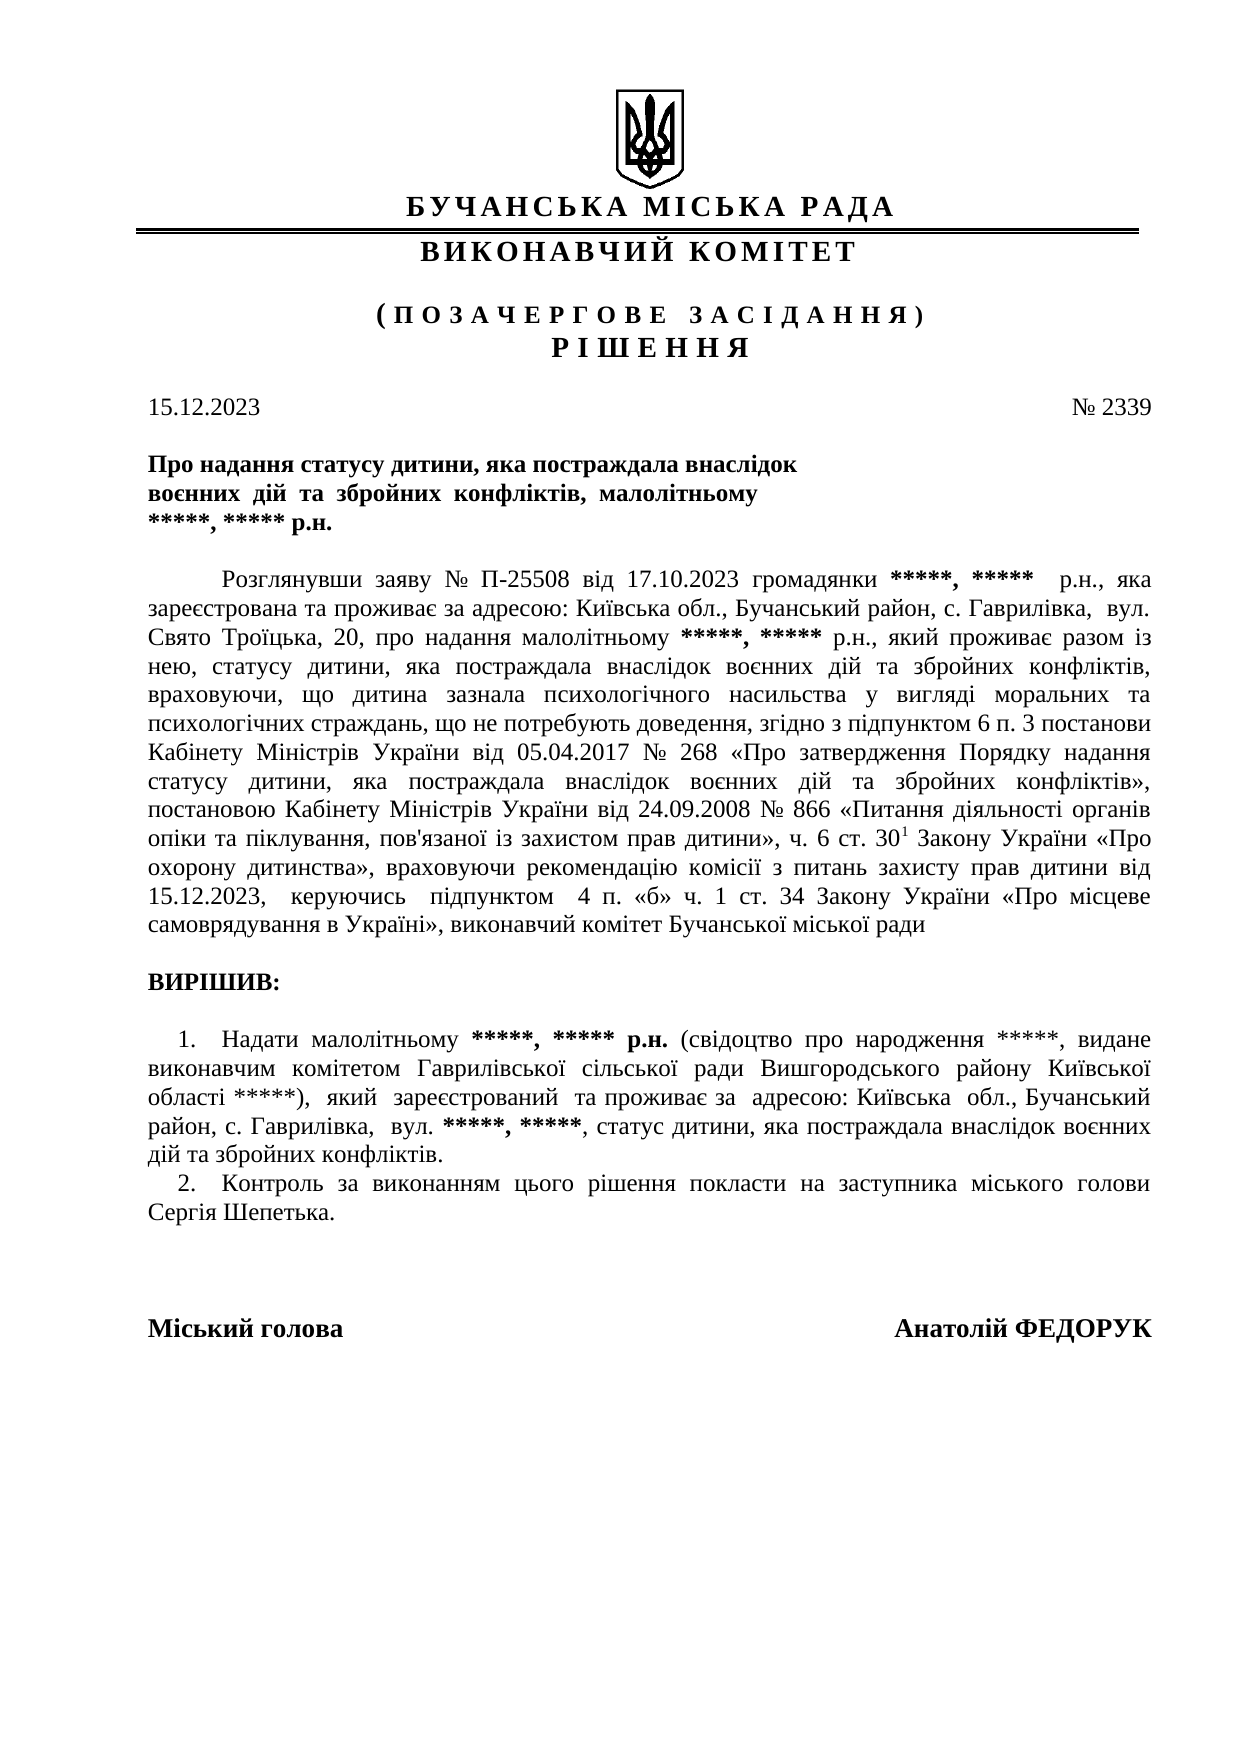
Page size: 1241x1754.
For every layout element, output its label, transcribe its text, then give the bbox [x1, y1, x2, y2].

picture [614, 88, 685, 189]
text *****, ***** р.н. [148, 507, 812, 536]
table_header 15.12.2023 [136, 392, 649, 421]
table_header № 2339 [650, 392, 1163, 421]
text БУЧАНСЬКА МІСЬКА РАДА [148, 189, 1152, 223]
list Контроль за виконанням цього рішення покласти на заступника міського голови Сергія Шепетька. [148, 1168, 1152, 1226]
table_header Анатолій ФЕДОРУК [650, 1312, 1163, 1343]
text РІШЕННЯ [148, 330, 1152, 363]
table_header ВИКОНАВЧИЙ КОМІТЕТ [136, 234, 1139, 296]
text Про надання статусу дитини, яка постраждала внаслідок воєнних дій та збройних конфліктів, малолітньому [148, 449, 812, 507]
text ВИРІШИВ: [148, 967, 1152, 996]
text Розглянувши заяву № П-25508 від 17.10.2023 громадянки *****, ***** р.н., яка зареєстрована та проживає за адресою: Київська обл., Бучанський район, с. Гаврилівка, вул. Свято Троїцька, 20, про надання малолітньому *****, ***** р.н., який проживає разом із нею, статусу дитини, яка постраждала внаслідок воєнних дій та збройних конфліктів, враховуючи, що дитина зазнала психологічного насильства у вигляді моральних та психологічних страждань, що не потребують доведення, згідно з підпунктом 6 п. 3 постанови Кабінету Міністрів України від 05.04.2017 № 268 «Про затвердження Порядку надання статусу дитини, яка постраждала внаслідок воєнних дій та збройних конфліктів», постановою Кабінету Міністрів України від 24.09.2008 № 866 «Питання діяльності органів опіки та піклування, пов'язаної із захистом прав дитини», ч. 6 ст. 301 Закону України «Про охорону дитинства», враховуючи рекомендацію комісії з питань захисту прав дитини від 15.12.2023, керуючись підпунктом 4 п. «б» ч. 1 ст. 34 Закону України «Про місцеве самоврядування в Україні», виконавчий комітет Бучанської міської ради [148, 564, 1152, 938]
list Надати малолітньому *****, ***** р.н. (свідоцтво про народження *****, видане виконавчим комітетом Гаврилівської сільської ради Вишгородського району Київської області *****), який зареєстрований та проживає за адресою: Київська обл., Бучанський район, с. Гаврилівка, вул. *****, *****, статус дитини, яка постраждала внаслідок воєнних дій та збройних конфліктів. [148, 1024, 1152, 1168]
text (ПОЗАЧЕРГОВЕ ЗАСІДАННЯ) [148, 296, 1152, 330]
table_header Міський голова [136, 1312, 649, 1343]
